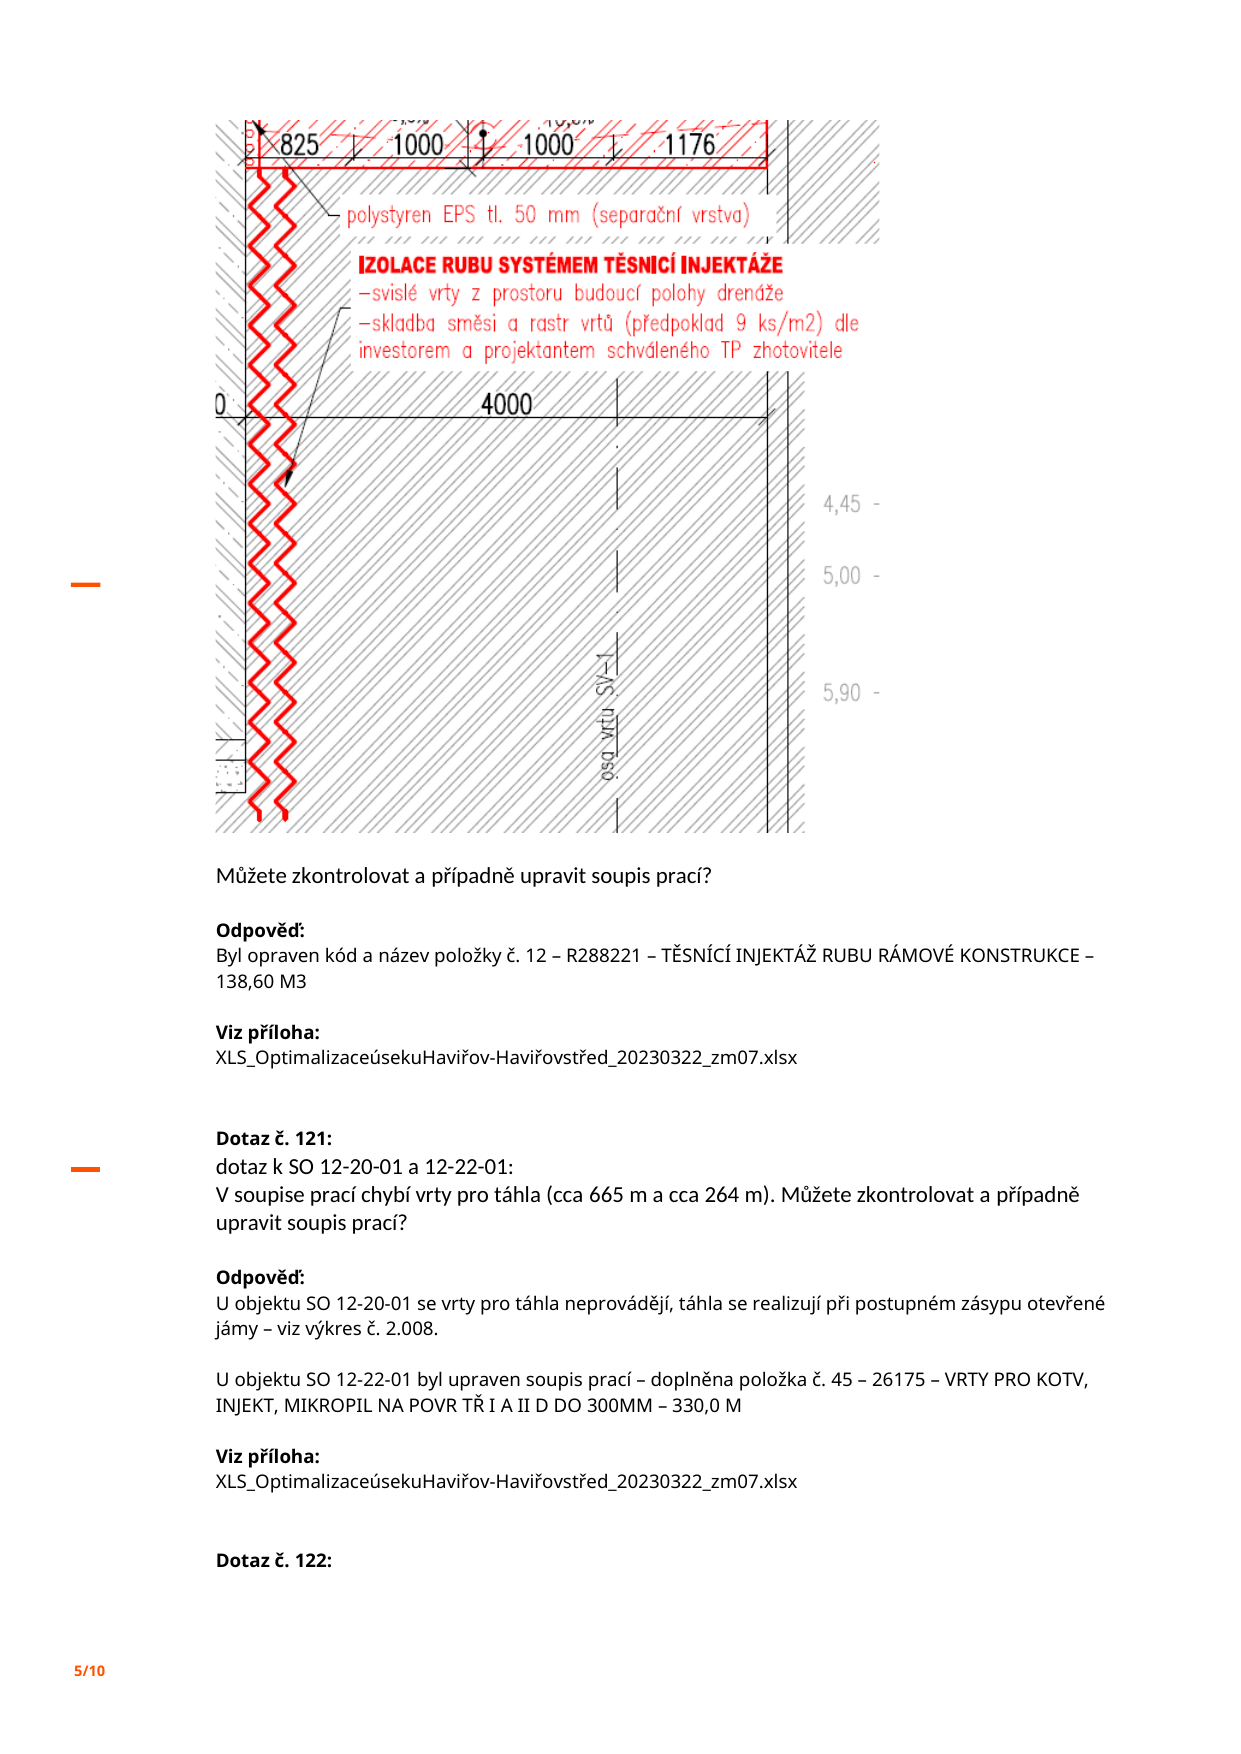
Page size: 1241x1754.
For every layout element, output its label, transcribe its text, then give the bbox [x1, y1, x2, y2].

text Odpověď: [216, 1264, 1122, 1290]
text Dotaz č. 121: [216, 1125, 1122, 1151]
text U objektu SO 12-20-01 se vrty pro táhla neprovádějí, táhla se realizují při postupném zásypu otevřené jámy – viz výkres č. 2.008. [216, 1290, 1122, 1341]
text V soupise prací chybí vrty pro táhla (cca 665 m a cca 264 m). Můžete zkontrolovat a případně upravit soupis prací? [216, 1181, 1122, 1237]
text Dotaz č. 122: [216, 1547, 1122, 1573]
text Viz příloha: [216, 1443, 1122, 1469]
text Odpověď: [216, 917, 1122, 942]
picture [215, 120, 880, 833]
text Viz příloha: [216, 1019, 1122, 1044]
text Můžete zkontrolovat a případně upravit soupis prací? [216, 861, 1122, 889]
text XLS_OptimalizaceúsekuHaviřov-Haviřovstřed_20230322_zm07.xlsx [216, 1044, 1122, 1070]
text Byl opraven kód a název položky č. 12 – R288221 – TĚSNÍCÍ INJEKTÁŽ RUBU RÁMOVÉ KONSTRUKCE – 138,60 M3 [216, 942, 1122, 993]
text dotaz k SO 12-20-01 a 12-22-01: [216, 1152, 1122, 1181]
text XLS_OptimalizaceúsekuHaviřov-Haviřovstřed_20230322_zm07.xlsx [216, 1469, 1122, 1494]
text U objektu SO 12-22-01 byl upraven soupis prací – doplněna položka č. 45 – 26175 – VRTY PRO KOTV, INJEKT, MIKROPIL NA POVR TŘ I A II D DO 300MM – 330,0 M [216, 1367, 1122, 1418]
